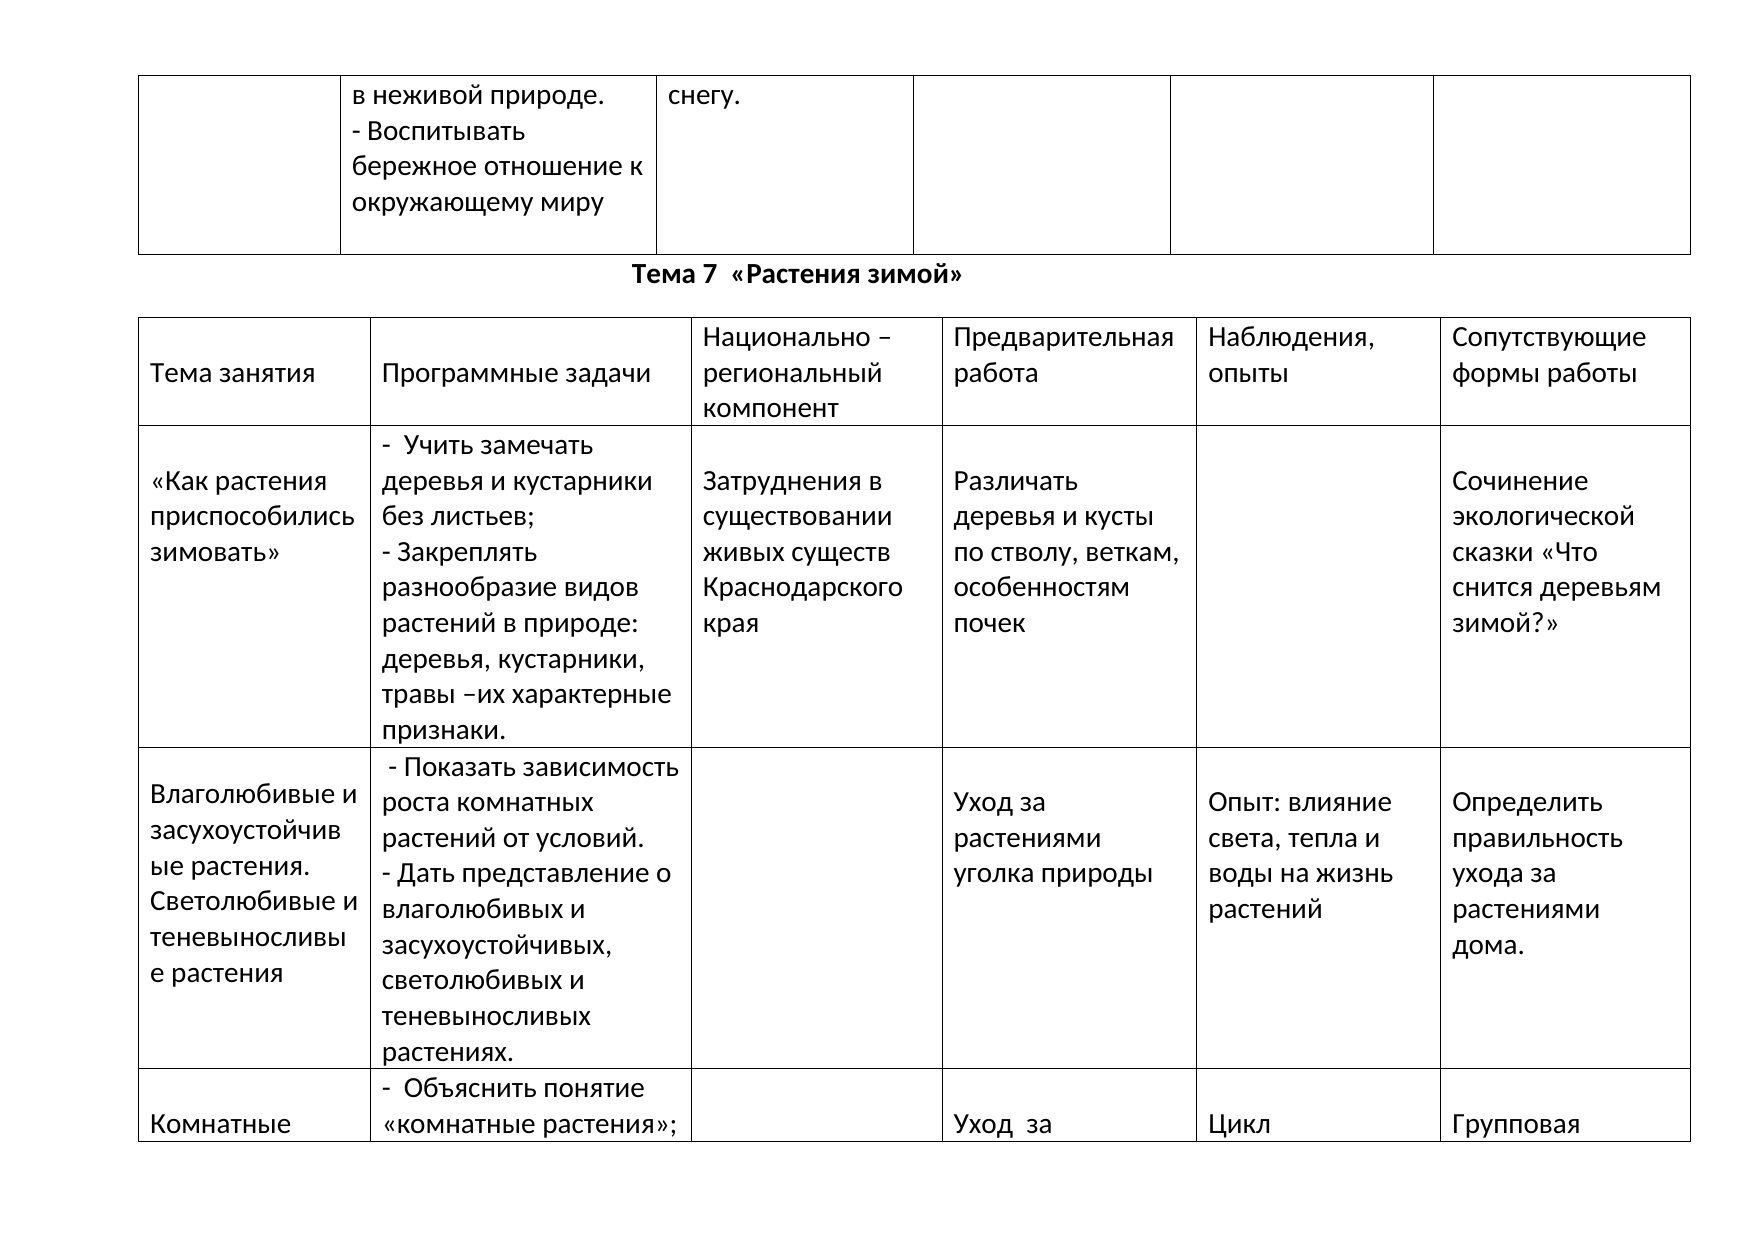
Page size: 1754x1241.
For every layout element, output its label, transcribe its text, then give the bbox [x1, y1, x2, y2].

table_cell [341, 76, 656, 254]
table_cell «Как растения приспособились зимовать» [139, 426, 370, 747]
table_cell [371, 1069, 691, 1141]
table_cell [139, 1069, 370, 1141]
table_cell Влаголюбивые и засухоустойчивые растения. Светолюбивые и теневыносливые растения [139, 748, 370, 1068]
table_header Тема занятия [139, 318, 370, 425]
table_cell Сочинение экологической сказки «Что снится деревьям зимой?» [1441, 426, 1690, 747]
table_cell Затруднения в существовании живых существ Краснодарского края [692, 426, 942, 747]
table_cell [1171, 76, 1433, 254]
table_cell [1441, 1069, 1690, 1141]
table_cell [1197, 426, 1440, 747]
table_header Национально –региональный компонент [692, 318, 942, 425]
table_header Наблюдения, опыты [1197, 318, 1440, 425]
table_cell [914, 76, 1170, 254]
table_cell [1434, 76, 1690, 254]
table_cell - Учить замечать деревья и кустарники без листьев; - Закреплять разнообразие видов растений в природе: деревья, кустарники, травы –их характерные признаки. [371, 426, 691, 747]
list Тема 7 «Растения зимой» [150, 255, 1679, 291]
table_cell Опыт: влияние света, тепла и воды на жизнь растений [1197, 748, 1440, 1068]
table_cell [692, 748, 942, 1068]
table_cell - Показать зависимость роста комнатных растений от условий. - Дать представление о влаголюбивых и засухоустойчивых, светолюбивых и теневыносливых растениях. [371, 748, 691, 1068]
table_header Предварительная работа [943, 318, 1196, 425]
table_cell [943, 1069, 1196, 1141]
table_cell [692, 1069, 942, 1141]
table_cell Уход за растениями уголка природы [943, 748, 1196, 1068]
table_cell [139, 76, 340, 254]
table_header Сопутствующие формы работы [1441, 318, 1690, 425]
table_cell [1197, 1069, 1440, 1141]
table_header Программные задачи [371, 318, 691, 425]
table_cell Различать деревья и кусты по стволу, веткам, особенностям почек [943, 426, 1196, 747]
table_cell Определить правильность ухода за растениями дома. [1441, 748, 1690, 1068]
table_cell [657, 76, 913, 254]
